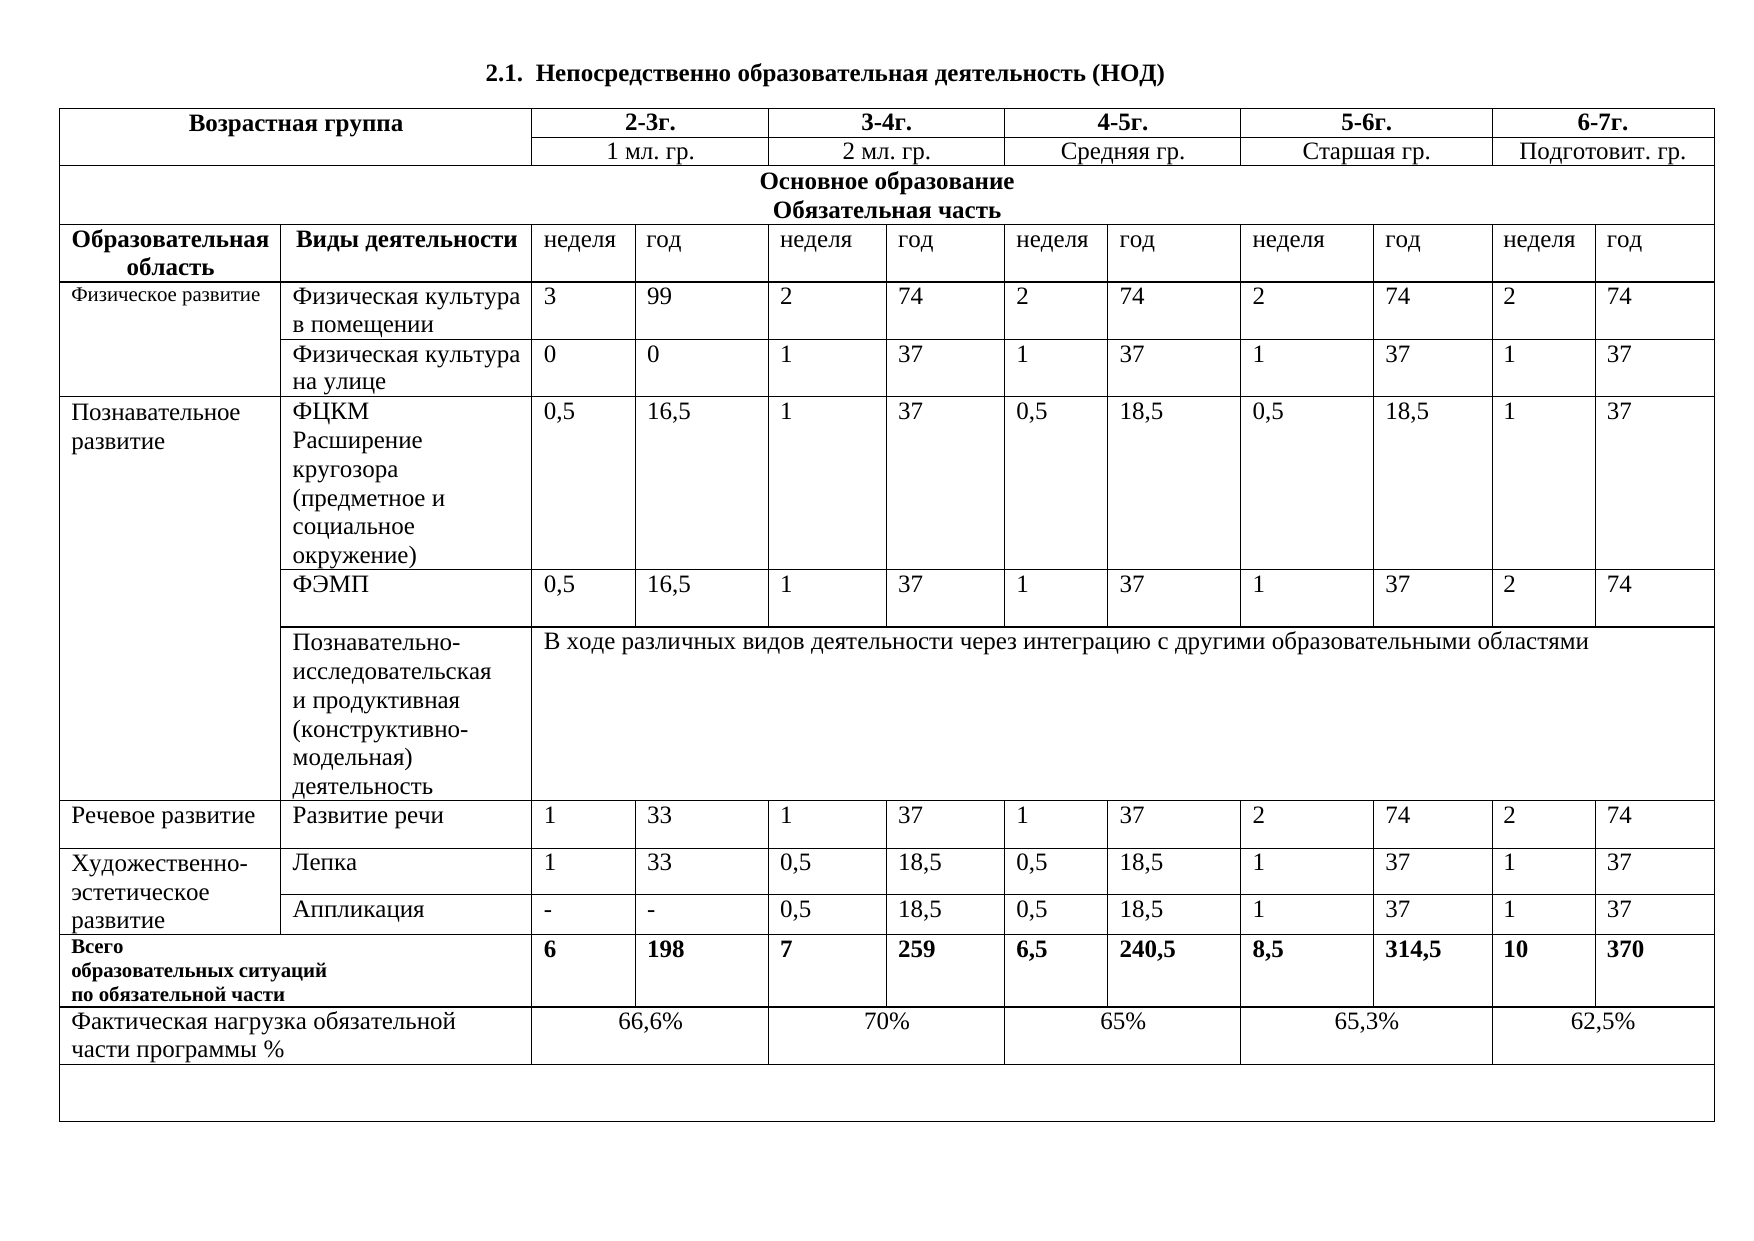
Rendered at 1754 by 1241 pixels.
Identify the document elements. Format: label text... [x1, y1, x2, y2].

table_cell 37 [1596, 397, 1714, 569]
table_cell 74 [1596, 801, 1714, 847]
table_cell 37 [1596, 849, 1714, 894]
table_cell 1 [1241, 895, 1373, 933]
table_cell год [887, 225, 1004, 281]
table_cell год [1108, 225, 1240, 281]
table_cell 18,5 [1108, 895, 1240, 933]
table_cell 2 [1005, 283, 1107, 339]
table_cell Всего образовательных ситуаций по обязательной части [60, 935, 531, 1006]
table_cell 2 [769, 283, 886, 339]
table_cell неделя [769, 225, 886, 281]
table_header 5-6г. [1241, 109, 1492, 137]
table_cell Образовательная область [60, 225, 280, 281]
table_cell 0,5 [1241, 397, 1373, 569]
table_cell ФЭМП [281, 570, 531, 626]
table_header 3-4г. [769, 109, 1004, 137]
table_cell 18,5 [887, 849, 1004, 894]
table_cell 37 [887, 340, 1004, 396]
table_cell Фактическая нагрузка обязательной части программы % [60, 1008, 531, 1064]
table_cell 10 [1493, 935, 1595, 1006]
table_cell год [1374, 225, 1492, 281]
table_cell 37 [1374, 849, 1492, 894]
table_cell 1 [1005, 570, 1107, 626]
table_cell 74 [887, 283, 1004, 339]
table_cell Физическая культура на улице [281, 340, 531, 396]
table_cell 1 [1493, 340, 1595, 396]
table_cell 37 [887, 570, 1004, 626]
table_cell 1 [1241, 570, 1373, 626]
table_cell 2 [1241, 283, 1373, 339]
table_cell 1 [532, 801, 635, 847]
table_cell 18,5 [1374, 397, 1492, 569]
table_cell 37 [1374, 570, 1492, 626]
table_cell 37 [1108, 570, 1240, 626]
table_cell 33 [636, 801, 768, 847]
table_cell ФЦКМ Расширение кругозора (предметное и социальное окружение) [281, 397, 531, 569]
table_cell 18,5 [1108, 397, 1240, 569]
table_cell 314,5 [1374, 935, 1492, 1006]
table_cell 74 [1374, 283, 1492, 339]
table_cell 1 [769, 340, 886, 396]
table_cell 2 [1493, 570, 1595, 626]
table_cell год [1596, 225, 1714, 281]
table_cell 65,3% [1241, 1008, 1492, 1064]
table_cell 16,5 [636, 397, 768, 569]
table_cell неделя [1241, 225, 1373, 281]
table_cell 62,5% [1493, 1008, 1714, 1064]
table_cell 0,5 [532, 397, 635, 569]
table_cell 74 [1596, 570, 1714, 626]
table_cell 0,5 [769, 849, 886, 894]
table_cell Речевое развитие [60, 801, 280, 847]
table_cell 65% [1005, 1008, 1240, 1064]
table_cell - [532, 895, 635, 933]
table_cell 1 [769, 570, 886, 626]
table_header Возрастная группа [60, 109, 531, 165]
table_cell 259 [887, 935, 1004, 1006]
table_cell 6 [532, 935, 635, 1006]
table_cell Развитие речи [281, 801, 531, 847]
table_cell 37 [1596, 340, 1714, 396]
table_cell 74 [1108, 283, 1240, 339]
table_cell год [636, 225, 768, 281]
table_cell 1 [1241, 340, 1373, 396]
table_cell неделя [532, 225, 635, 281]
table_cell - [636, 895, 768, 933]
table_cell Лепка [281, 849, 531, 894]
table_cell 2 [1493, 801, 1595, 847]
table_cell 37 [1596, 895, 1714, 933]
table_header 4-5г. [1005, 109, 1240, 137]
table_cell 1 [1493, 849, 1595, 894]
table_cell Виды деятельности [281, 225, 531, 281]
table_cell Средняя гр. [1005, 138, 1240, 165]
table_cell 37 [887, 397, 1004, 569]
table_cell 33 [636, 849, 768, 894]
table_cell 0,5 [1005, 849, 1107, 894]
table_cell 1 [1493, 397, 1595, 569]
table_cell неделя [1005, 225, 1107, 281]
table_cell 0 [636, 340, 768, 396]
table_cell 37 [1374, 340, 1492, 396]
table_cell 70% [769, 1008, 1004, 1064]
table_cell 37 [887, 801, 1004, 847]
table_cell Аппликация [281, 895, 531, 933]
table_cell Физическая культура в помещении [281, 283, 531, 339]
subtitle Непосредственно образовательная деятельность (НОД) [485, 58, 1725, 87]
table_cell Художественно- эстетическое развитие [60, 849, 280, 933]
table_cell 2 мл. гр. [769, 138, 1004, 165]
table_cell 240,5 [1108, 935, 1240, 1006]
table_cell Познавательно- исследовательская и продуктивная (конструктивно- модельная) деятельность [281, 628, 531, 800]
table_cell 37 [1108, 340, 1240, 396]
table_cell 0 [532, 340, 635, 396]
table_cell 3 [532, 283, 635, 339]
table_cell 1 [1005, 801, 1107, 847]
table_cell Физическое развитие [60, 283, 280, 396]
table_cell 37 [1108, 801, 1240, 847]
table_cell 2 [1493, 283, 1595, 339]
table_header 6-7г. [1493, 109, 1714, 137]
table_cell 1 мл. гр. [532, 138, 768, 165]
table_cell Старшая гр. [1241, 138, 1492, 165]
table_cell 198 [636, 935, 768, 1006]
table_cell 1 [532, 849, 635, 894]
table_cell 0,5 [1005, 397, 1107, 569]
table_cell 8,5 [1241, 935, 1373, 1006]
table_cell 370 [1596, 935, 1714, 1006]
table_cell Основное образование Обязательная часть [60, 166, 1714, 224]
table_cell 1 [1005, 340, 1107, 396]
table_cell 2 [1241, 801, 1373, 847]
table_cell 16,5 [636, 570, 768, 626]
table_cell 37 [1374, 895, 1492, 933]
table_cell 0,5 [532, 570, 635, 626]
table_cell 99 [636, 283, 768, 339]
table_cell В ходе различных видов деятельности через интеграцию с другими образовательными областями [532, 628, 1714, 800]
table_cell 74 [1596, 283, 1714, 339]
table_cell [60, 1065, 1714, 1121]
table_cell 0,5 [1005, 895, 1107, 933]
table_cell 0,5 [769, 895, 886, 933]
table_cell 1 [1241, 849, 1373, 894]
table_cell 1 [769, 801, 886, 847]
table_cell 6,5 [1005, 935, 1107, 1006]
table_cell 1 [1493, 895, 1595, 933]
table_cell неделя [1493, 225, 1595, 281]
table_cell 1 [769, 397, 886, 569]
table_cell 74 [1374, 801, 1492, 847]
table_cell 7 [769, 935, 886, 1006]
table_header 2-3г. [532, 109, 768, 137]
table_cell 18,5 [1108, 849, 1240, 894]
table_cell 18,5 [887, 895, 1004, 933]
table_cell Познавательное развитие [60, 397, 280, 800]
table_cell 66,6% [532, 1008, 768, 1064]
table_cell Подготовит. гр. [1493, 138, 1714, 165]
